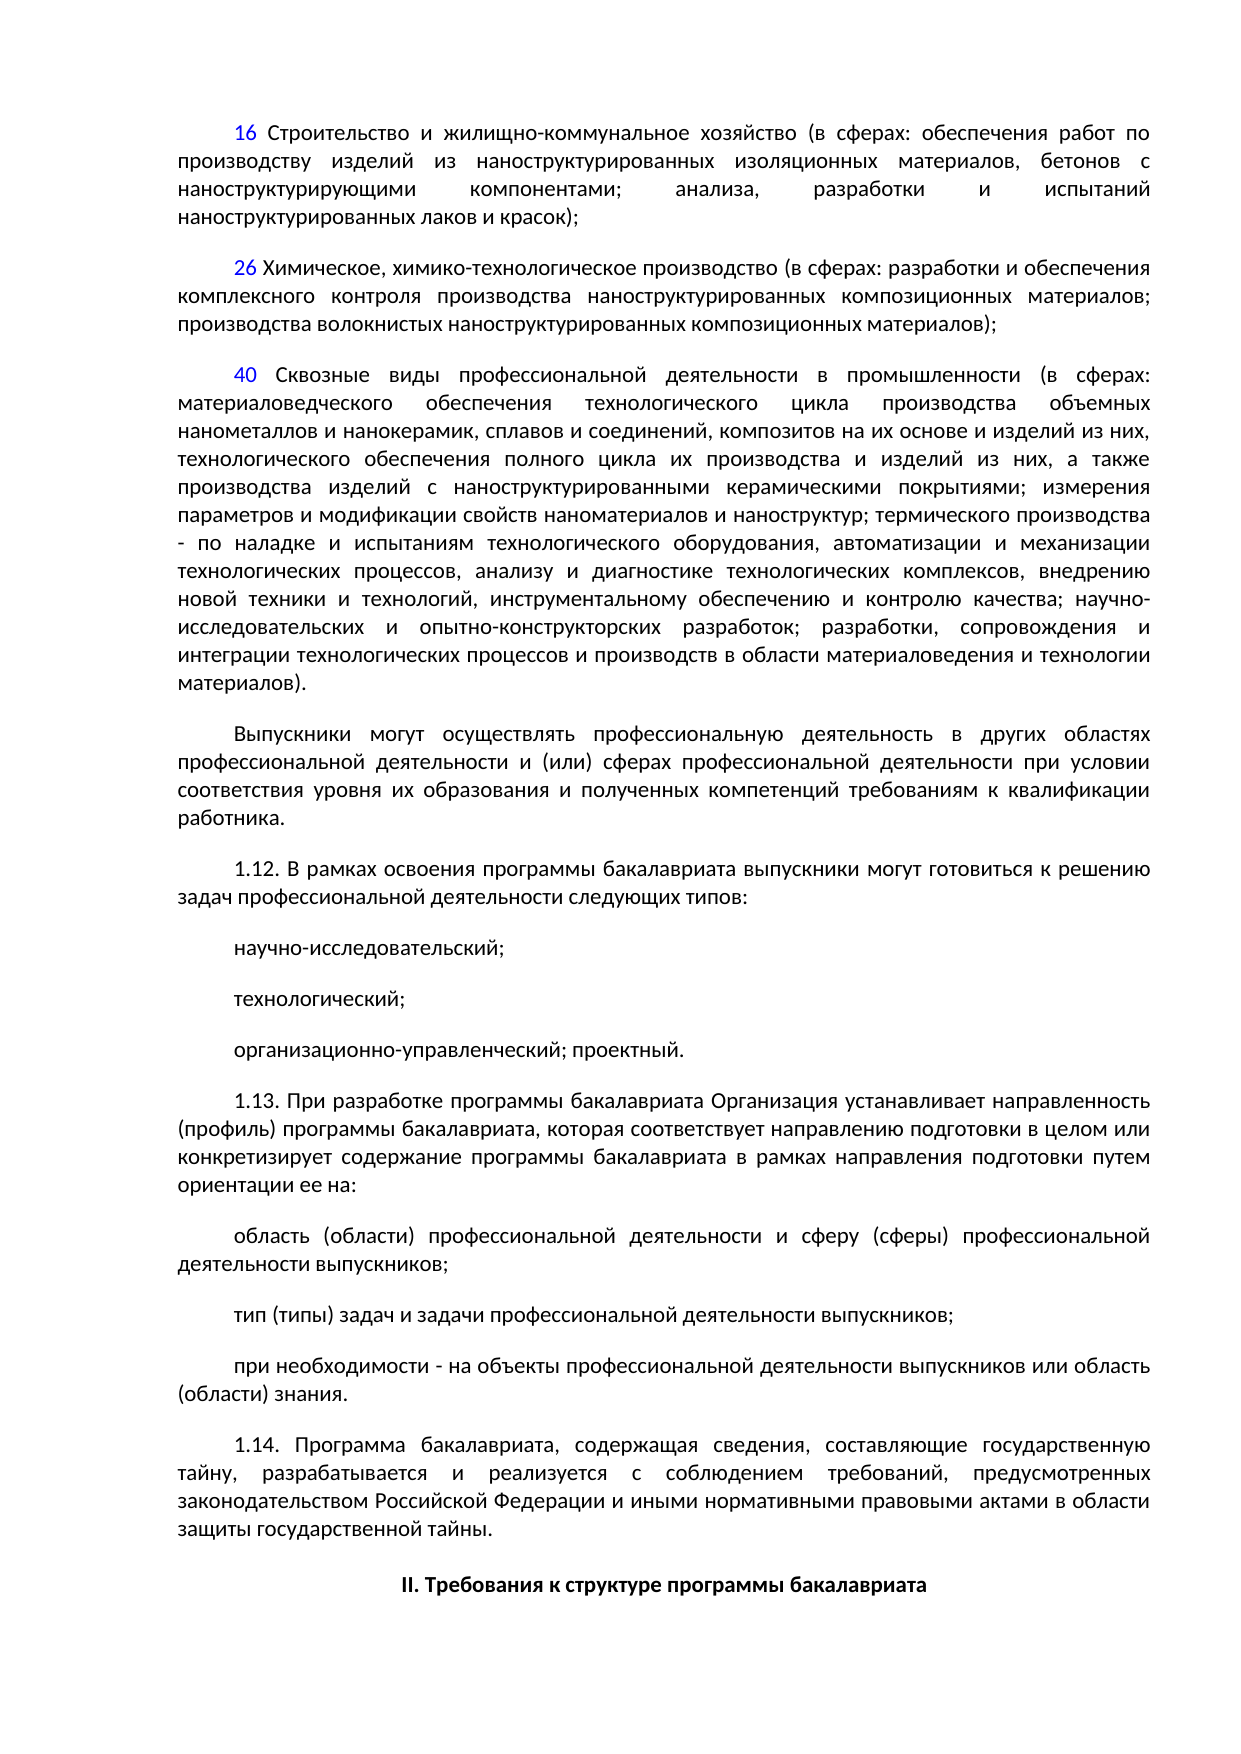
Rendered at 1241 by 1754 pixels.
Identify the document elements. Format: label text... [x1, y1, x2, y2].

text 1.13. При разработке программы бакалавриата Организация устанавливает направленность (профиль) программы бакалавриата, которая соответствует направлению подготовки в целом или конкретизирует содержание программы бакалавриата в рамках направления подготовки путем ориентации ее на: [177, 1086, 1152, 1198]
text 1.14. Программа бакалавриата, содержащая сведения, составляющие государственную тайну, разрабатывается и реализуется с соблюдением требований, предусмотренных законодательством Российской Федерации и иными нормативными правовыми актами в области защиты государственной тайны. [177, 1430, 1152, 1542]
text 40 Сквозные виды профессиональной деятельности в промышленности (в сферах: материаловедческого обеспечения технологического цикла производства объемных нанометаллов и нанокерамик, сплавов и соединений, композитов на их основе и изделий из них, технологического обеспечения полного цикла их производства и изделий из них, а также производства изделий с наноструктурированными керамическими покрытиями; измерения параметров и модификации свойств наноматериалов и наноструктур; термического производства - по наладке и испытаниям технологического оборудования, автоматизации и механизации технологических процессов, анализу и диагностике технологических комплексов, внедрению новой техники и технологий, инструментальному обеспечению и контролю качества; научно-исследовательских и опытно-конструкторских разработок; разработки, сопровождения и интеграции технологических процессов и производств в области материаловедения и технологии материалов). [177, 360, 1152, 696]
text 1.12. В рамках освоения программы бакалавриата выпускники могут готовиться к решению задач профессиональной деятельности следующих типов: [177, 854, 1152, 910]
text тип (типы) задач и задачи профессиональной деятельности выпускников; [177, 1300, 1152, 1328]
text 26 Химическое, химико-технологическое производство (в сферах: разработки и обеспечения комплексного контроля производства наноструктурированных композиционных материалов; производства волокнистых наноструктурированных композиционных материалов); [177, 253, 1152, 337]
text научно-исследовательский; [177, 933, 1152, 961]
title II. Требования к структуре программы бакалавриата [177, 1570, 1152, 1598]
text при необходимости - на объекты профессиональной деятельности выпускников или область (области) знания. [177, 1351, 1152, 1407]
text технологический; [177, 984, 1152, 1012]
text 16 Строительство и жилищно-коммунальное хозяйство (в сферах: обеспечения работ по производству изделий из наноструктурированных изоляционных материалов, бетонов с наноструктурирующими компонентами; анализа, разработки и испытаний наноструктурированных лаков и красок); [177, 118, 1152, 230]
text организационно-управленческий; проектный. [177, 1035, 1152, 1063]
text область (области) профессиональной деятельности и сферу (сферы) профессиональной деятельности выпускников; [177, 1221, 1152, 1277]
text Выпускники могут осуществлять профессиональную деятельность в других областях профессиональной деятельности и (или) сферах профессиональной деятельности при условии соответствия уровня их образования и полученных компетенций требованиям к квалификации работника. [177, 719, 1152, 831]
